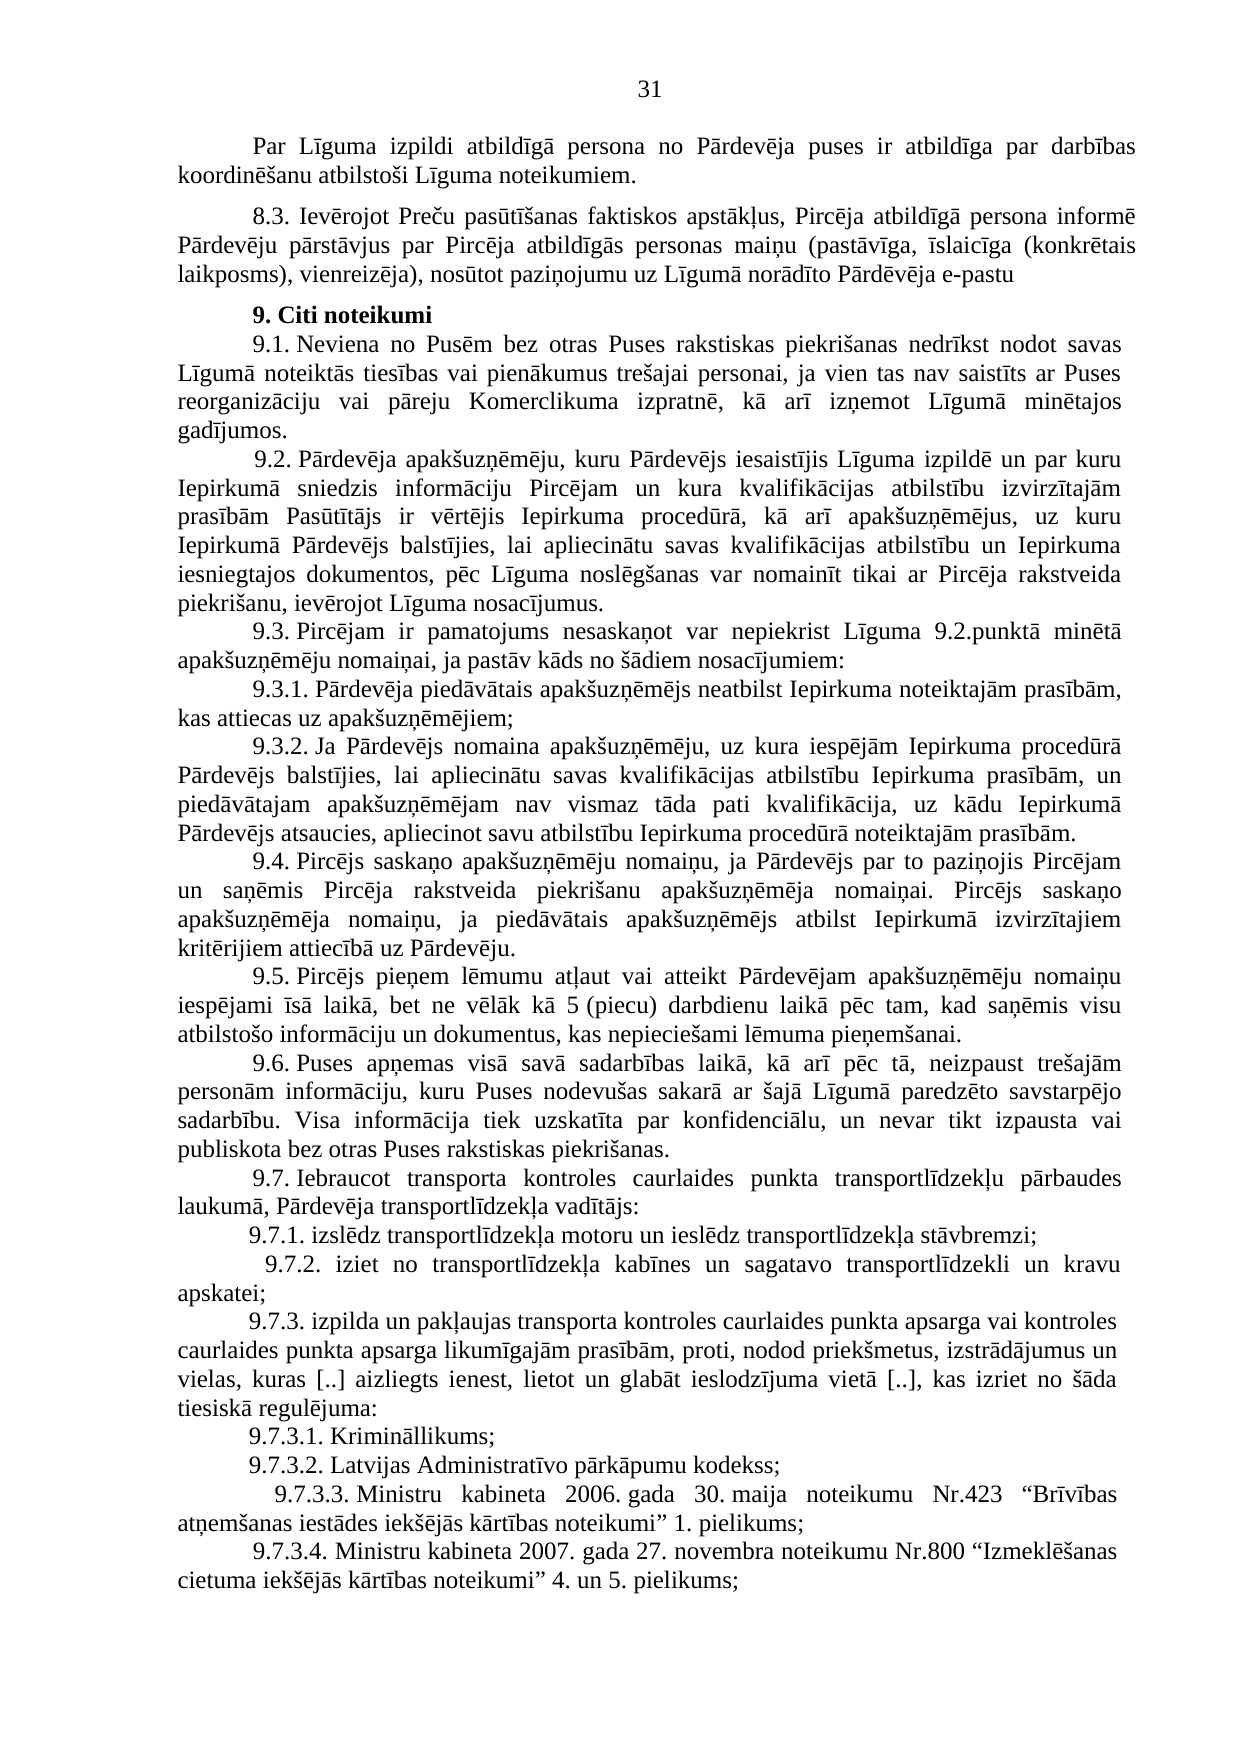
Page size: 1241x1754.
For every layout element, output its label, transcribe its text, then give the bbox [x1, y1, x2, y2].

text 9.7.3.3. Ministru kabineta 2006. gada 30. maija noteikumu Nr.423 “Brīvības atņemšanas iestādes iekšējās kārtības noteikumi” 1. pielikums; [177, 1479, 1118, 1536]
text Par Līguma izpildi atbildīgā persona no Pārdevēja puses ir atbildīga par darbības koordinēšanu atbilstoši Līguma noteikumiem. [177, 131, 1137, 189]
text 9.3.1. Pārdevēja piedāvātais apakšuzņēmējs neatbilst Iepirkuma noteiktajām prasībām, kas attiecas uz apakšuzņēmējiem; [177, 674, 1122, 731]
text 9.7.2. iziet no transportlīdzekļa kabīnes un sagatavo transportlīdzekli un kravu apskatei; [177, 1249, 1122, 1306]
text 9.5. Pircējs pieņem lēmumu atļaut vai atteikt Pārdevējam apakšuzņēmēju nomaiņu iespējami īsā laikā, bet ne vēlāk kā 5 (piecu) darbdienu laikā pēc tam, kad saņēmis visu atbilstošo informāciju un dokumentus, kas nepieciešami lēmuma pieņemšanai. [177, 961, 1122, 1048]
text 9.7. Iebraucot transporta kontroles caurlaides punkta transportlīdzekļu pārbaudes laukumā, Pārdevēja transportlīdzekļa vadītājs: [177, 1163, 1122, 1220]
text 8.3. Ievērojot Preču pasūtīšanas faktiskos apstākļus, Pircēja atbildīgā persona informē Pārdevēju pārstāvjus par Pircēja atbildīgās personas maiņu (pastāvīga, īslaicīga (konkrētais laikposms), vienreizēja), nosūtot paziņojumu uz Līgumā norādīto Pārdēvēja e-pastu [177, 201, 1137, 288]
text 9.2. Pārdevēja apakšuzņēmēju, kuru Pārdevējs iesaistījis Līguma izpildē un par kuru Iepirkumā sniedzis informāciju Pircējam un kura kvalifikācijas atbilstību izvirzītajām prasībām Pasūtītājs ir vērtējis Iepirkuma procedūrā, kā arī apakšuzņēmējus, uz kuru Iepirkumā Pārdevējs balstījies, lai apliecinātu savas kvalifikācijas atbilstību un Iepirkuma iesniegtajos dokumentos, pēc Līguma noslēgšanas var nomainīt tikai ar Pircēja rakstveida piekrišanu, ievērojot Līguma nosacījumus. [177, 444, 1122, 616]
text 9.3. Pircējam ir pamatojums nesaskaņot var nepiekrist Līguma 9.2.punktā minētā apakšuzņēmēju nomaiņai, ja pastāv kāds no šādiem nosacījumiem: [177, 616, 1122, 674]
text 9.7.3.4. Ministru kabineta 2007. gada 27. novembra noteikumu Nr.800 “Izmeklēšanas cietuma iekšējās kārtības noteikumi” 4. un 5. pielikums; [177, 1536, 1118, 1594]
text 9.3.2. Ja Pārdevējs nomaina apakšuzņēmēju, uz kura iespējām Iepirkuma procedūrā Pārdevējs balstījies, lai apliecinātu savas kvalifikācijas atbilstību Iepirkuma prasībām, un piedāvātajam apakšuzņēmējam nav vismaz tāda pati kvalifikācija, uz kādu Iepirkumā Pārdevējs atsaucies, apliecinot savu atbilstību Iepirkuma procedūrā noteiktajām prasībām. [177, 731, 1122, 846]
text 9. Citi noteikumi [177, 300, 1137, 329]
text 9.1. Neviena no Pusēm bez otras Puses rakstiskas piekrišanas nedrīkst nodot savas Līgumā noteiktās tiesības vai pienākumus trešajai personai, ja vien tas nav saistīts ar Puses reorganizāciju vai pāreju Komerclikuma izpratnē, kā arī izņemot Līgumā minētajos gadījumos. [177, 329, 1122, 444]
text 9.6. Puses apņemas visā savā sadarbības laikā, kā arī pēc tā, neizpaust trešajām personām informāciju, kuru Puses nodevušas sakarā ar šajā Līgumā paredzēto savstarpējo sadarbību. Visa informācija tiek uzskatīta par konfidenciālu, un nevar tikt izpausta vai publiskota bez otras Puses rakstiskas piekrišanas. [177, 1048, 1122, 1163]
text 9.7.3. izpilda un pakļaujas transporta kontroles caurlaides punkta apsarga vai kontroles caurlaides punkta apsarga likumīgajām prasībām, proti, nodod priekšmetus, izstrādājumus un vielas, kuras [..] aizliegts ienest, lietot un glabāt ieslodzījuma vietā [..], kas izriet no šāda tiesiskā regulējuma: [177, 1306, 1118, 1421]
text 9.7.1. izslēdz transportlīdzekļa motoru un ieslēdz transportlīdzekļa stāvbremzi; [177, 1220, 1122, 1249]
text 9.4. Pircējs saskaņo apakšuzņēmēju nomaiņu, ja Pārdevējs par to paziņojis Pircējam un saņēmis Pircēja rakstveida piekrišanu apakšuzņēmēja nomaiņai. Pircējs saskaņo apakšuzņēmēja nomaiņu, ja piedāvātais apakšuzņēmējs atbilst Iepirkumā izvirzītajiem kritērijiem attiecībā uz Pārdevēju. [177, 846, 1122, 961]
text 9.7.3.1. Krimināllikums; [177, 1421, 1118, 1450]
text 9.7.3.2. Latvijas Administratīvo pārkāpumu kodekss; [177, 1450, 1118, 1479]
